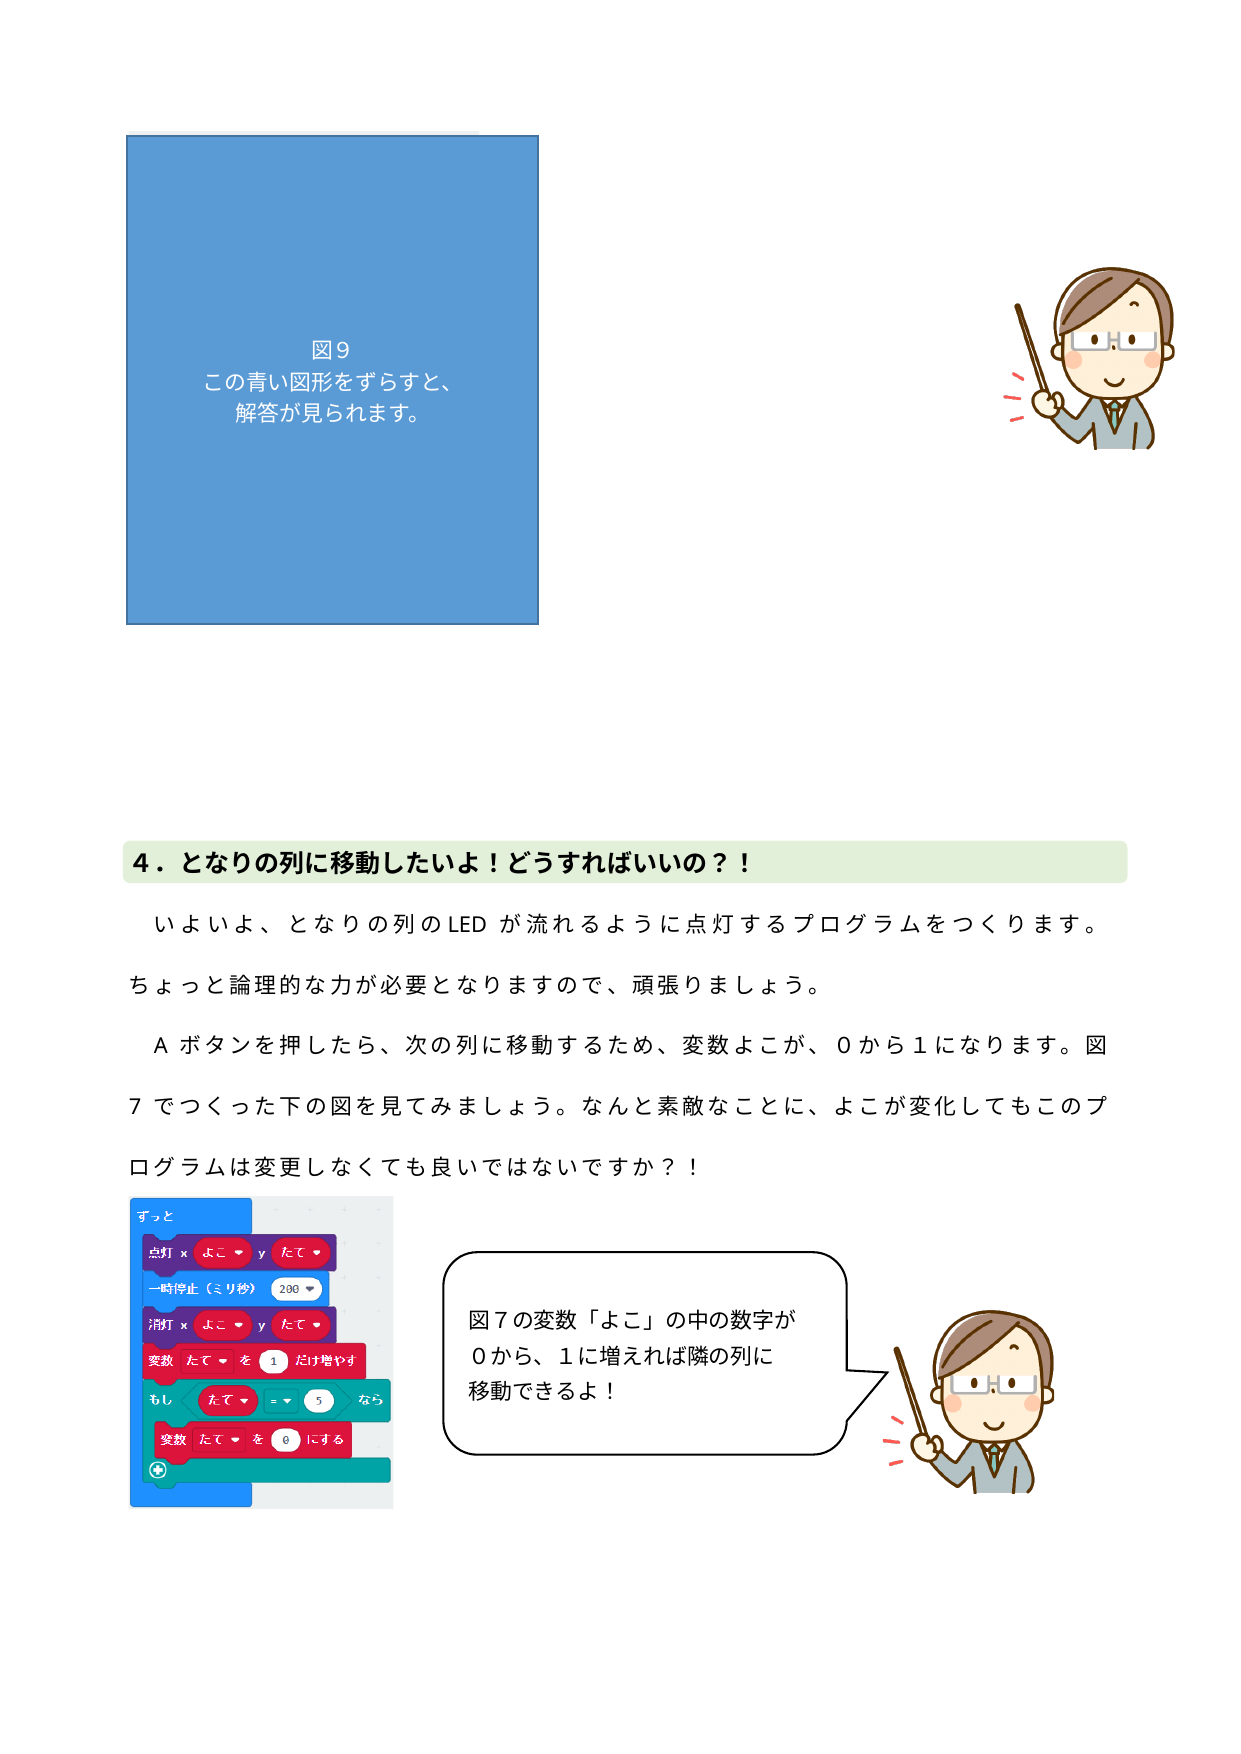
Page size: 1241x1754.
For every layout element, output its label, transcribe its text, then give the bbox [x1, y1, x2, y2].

picture [128, 1196, 394, 1509]
text いよいよ、となりの列のLEDが流れるように点灯するプログラムをつくります。ちょっと論理的な力が必要となりますので、頑張りましょう。 [128, 892, 1112, 1014]
text ４．となりの列に移動したいよ！どうすればいいの？！ [128, 831, 1112, 892]
picture [1003, 267, 1175, 450]
picture [128, 131, 480, 135]
picture [882, 1310, 1055, 1494]
text Aボタンを押したら、次の列に移動するため、変数よこが、０から１になります。図7でつくった下の図を見てみましょう。なんと素敵なことに、よこが変化してもこのプログラムは変更しなくても良いではないですか？！ [128, 1014, 1112, 1196]
